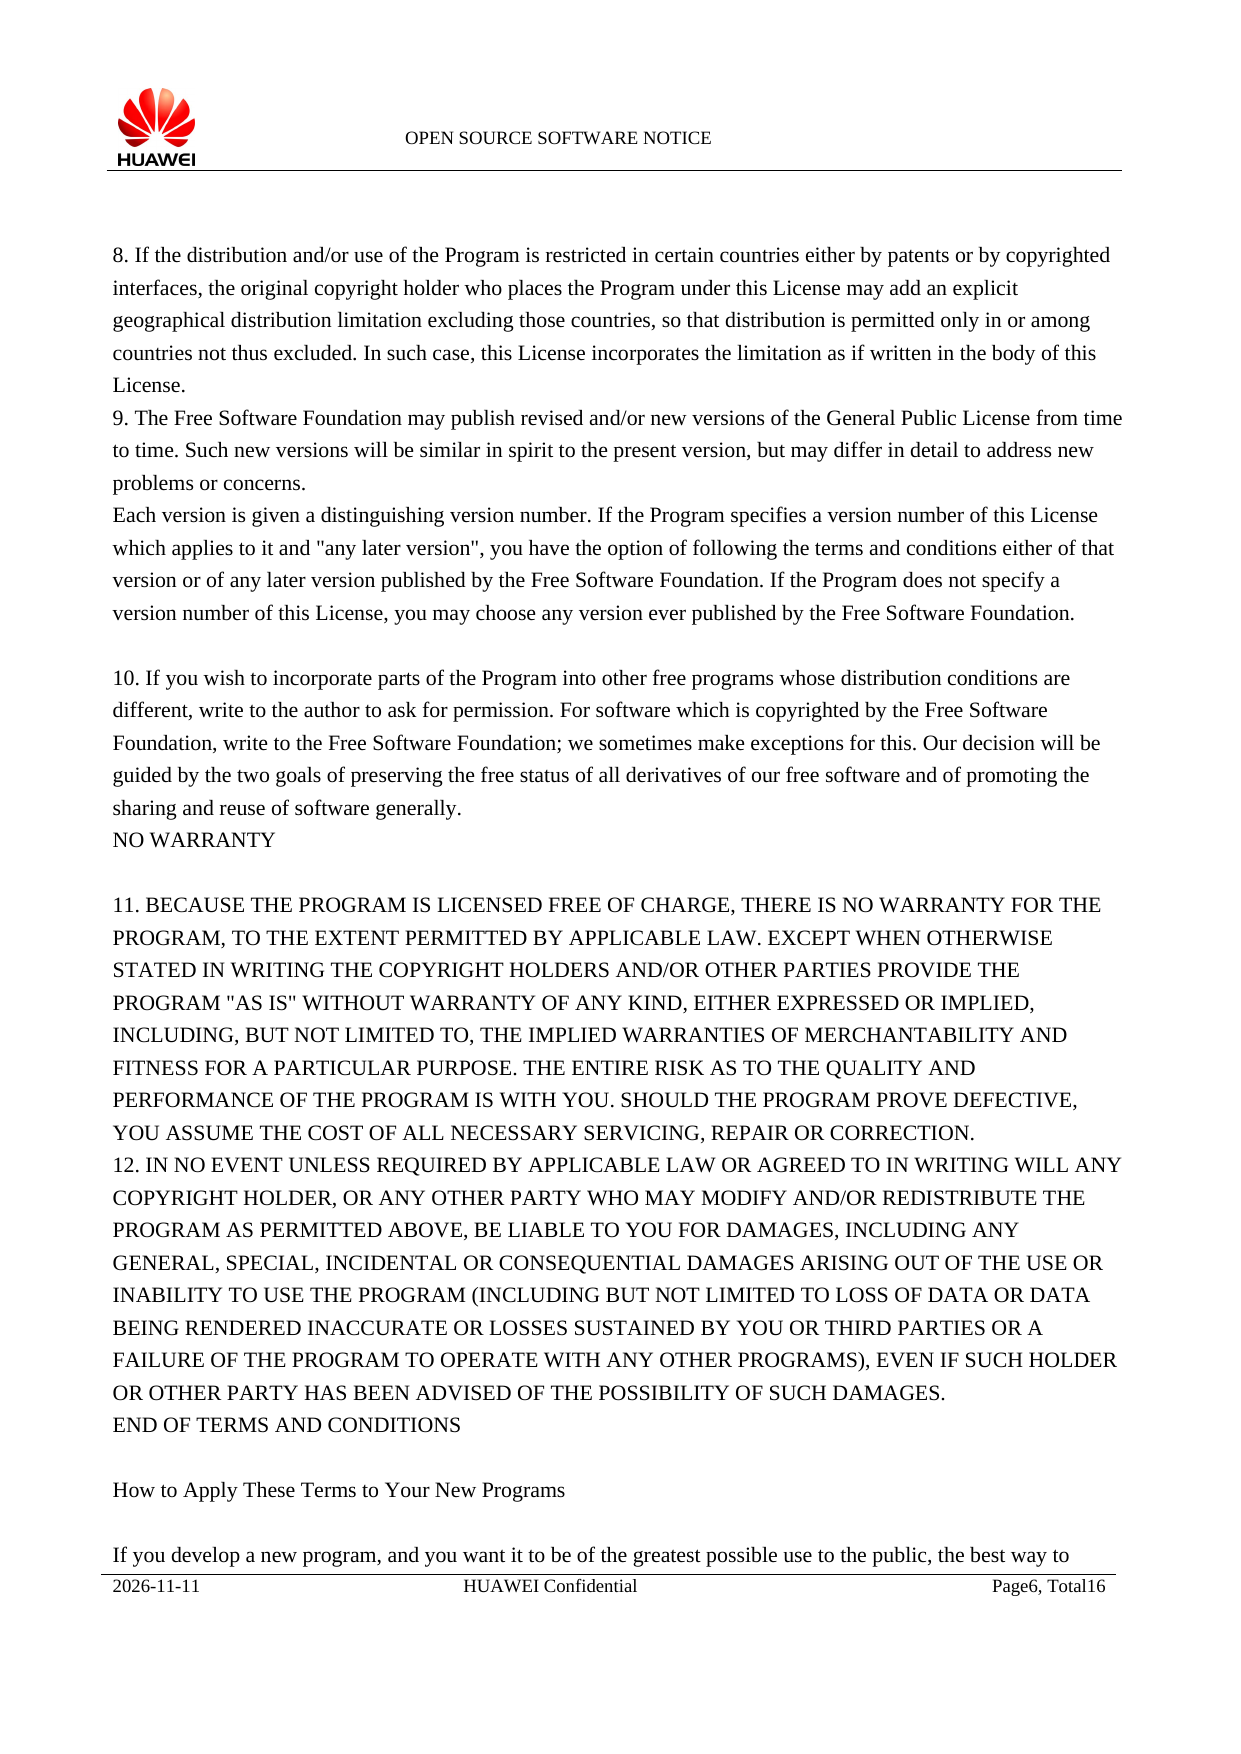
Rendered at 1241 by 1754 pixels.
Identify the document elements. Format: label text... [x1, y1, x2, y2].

picture [118, 88, 195, 166]
